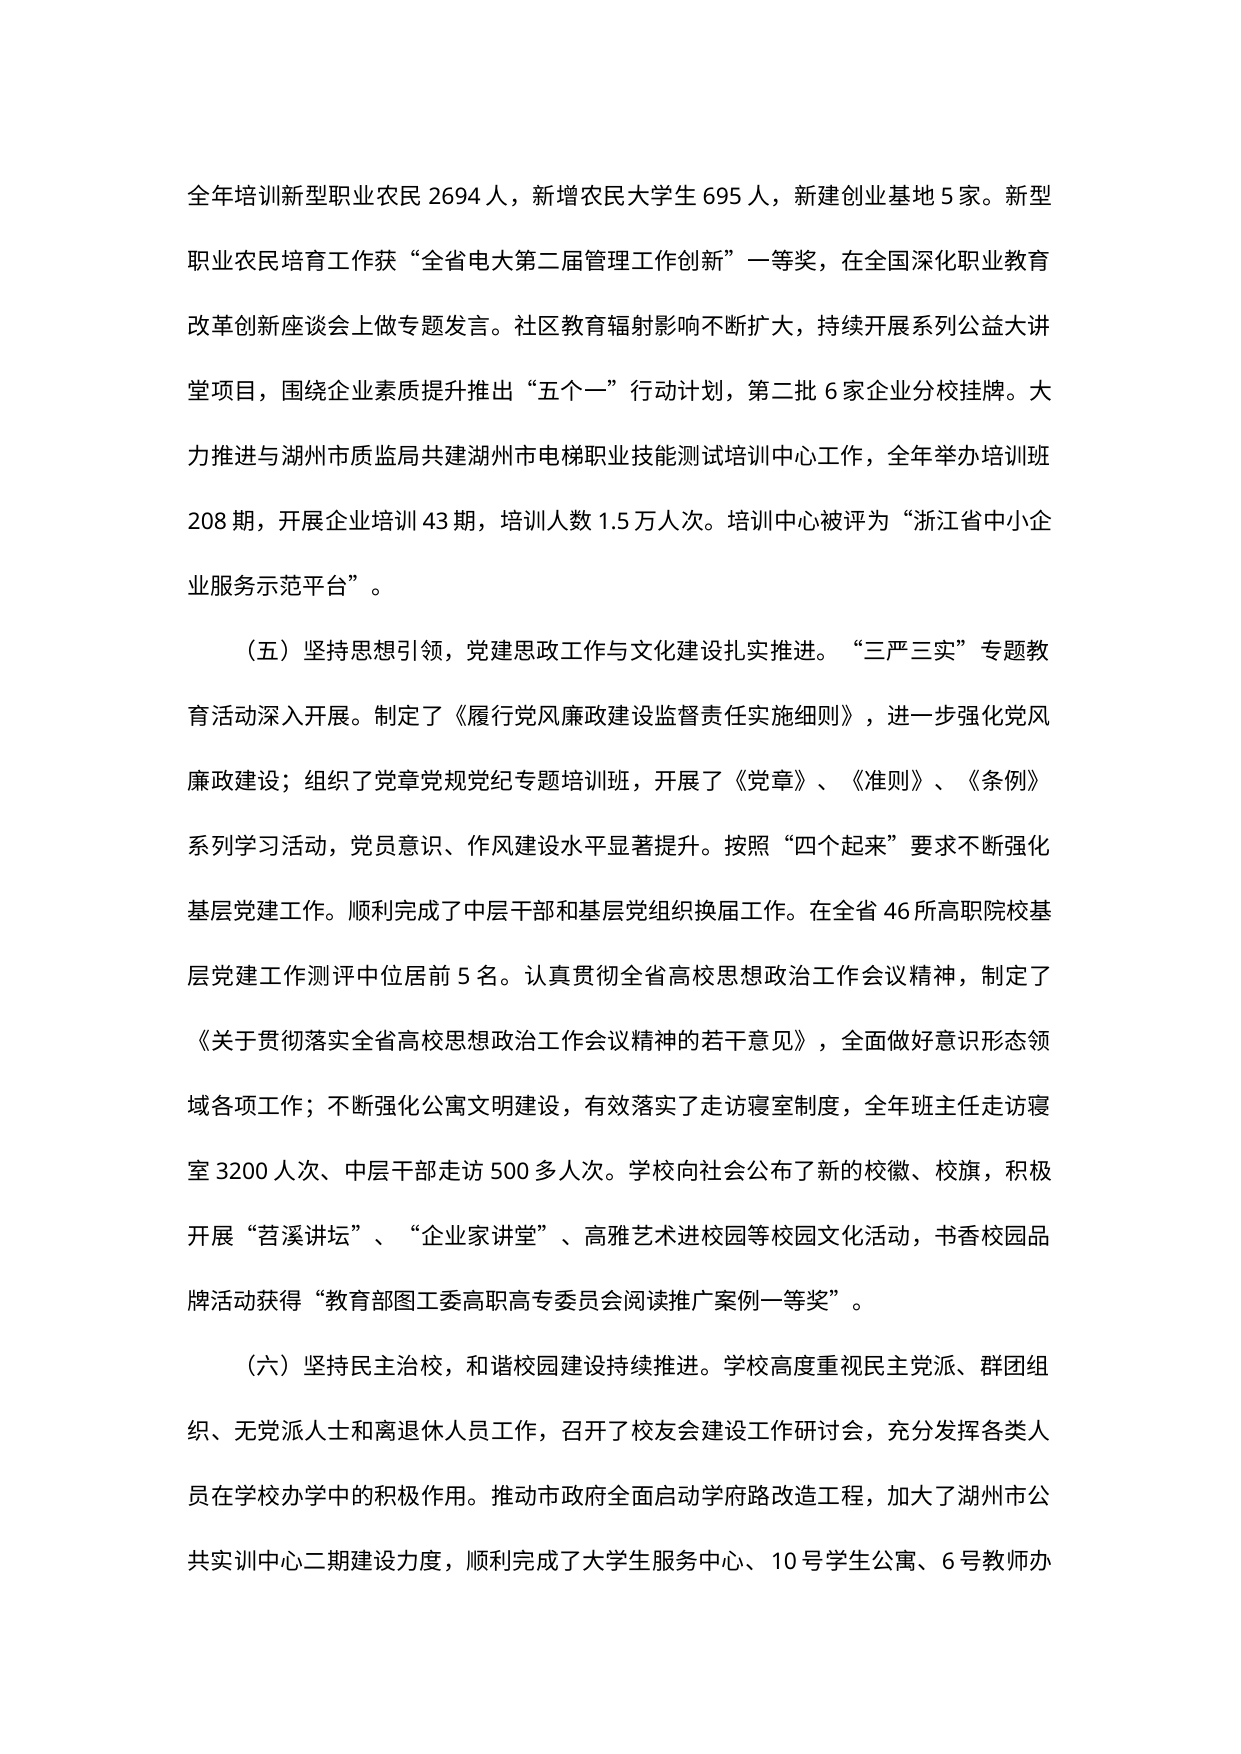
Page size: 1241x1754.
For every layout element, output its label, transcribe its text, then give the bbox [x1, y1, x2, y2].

text （五）坚持思想引领，党建思政工作与文化建设扎实推进。“三严三实”专题教育活动深入开展。制定了《履行党风廉政建设监督责任实施细则》，进一步强化党风廉政建设；组织了党章党规党纪专题培训班，开展了《党章》、《准则》、《条例》系列学习活动，党员意识、作风建设水平显著提升。按照“四个起来”要求不断强化基层党建工作。顺利完成了中层干部和基层党组织换届工作。在全省46所高职院校基层党建工作测评中位居前5名。认真贯彻全省高校思想政治工作会议精神，制定了《关于贯彻落实全省高校思想政治工作会议精神的若干意见》，全面做好意识形态领域各项工作；不断强化公寓文明建设，有效落实了走访寝室制度，全年班主任走访寝室3200人次、中层干部走访500多人次。学校向社会公布了新的校徽、校旗，积极开展“苕溪讲坛”、“企业家讲堂”、高雅艺术进校园等校园文化活动，书香校园品牌活动获得“教育部图工委高职高专委员会阅读推广案例一等奖”。 [187, 617, 1053, 1332]
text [187, 162, 1053, 617]
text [187, 1332, 1053, 1592]
